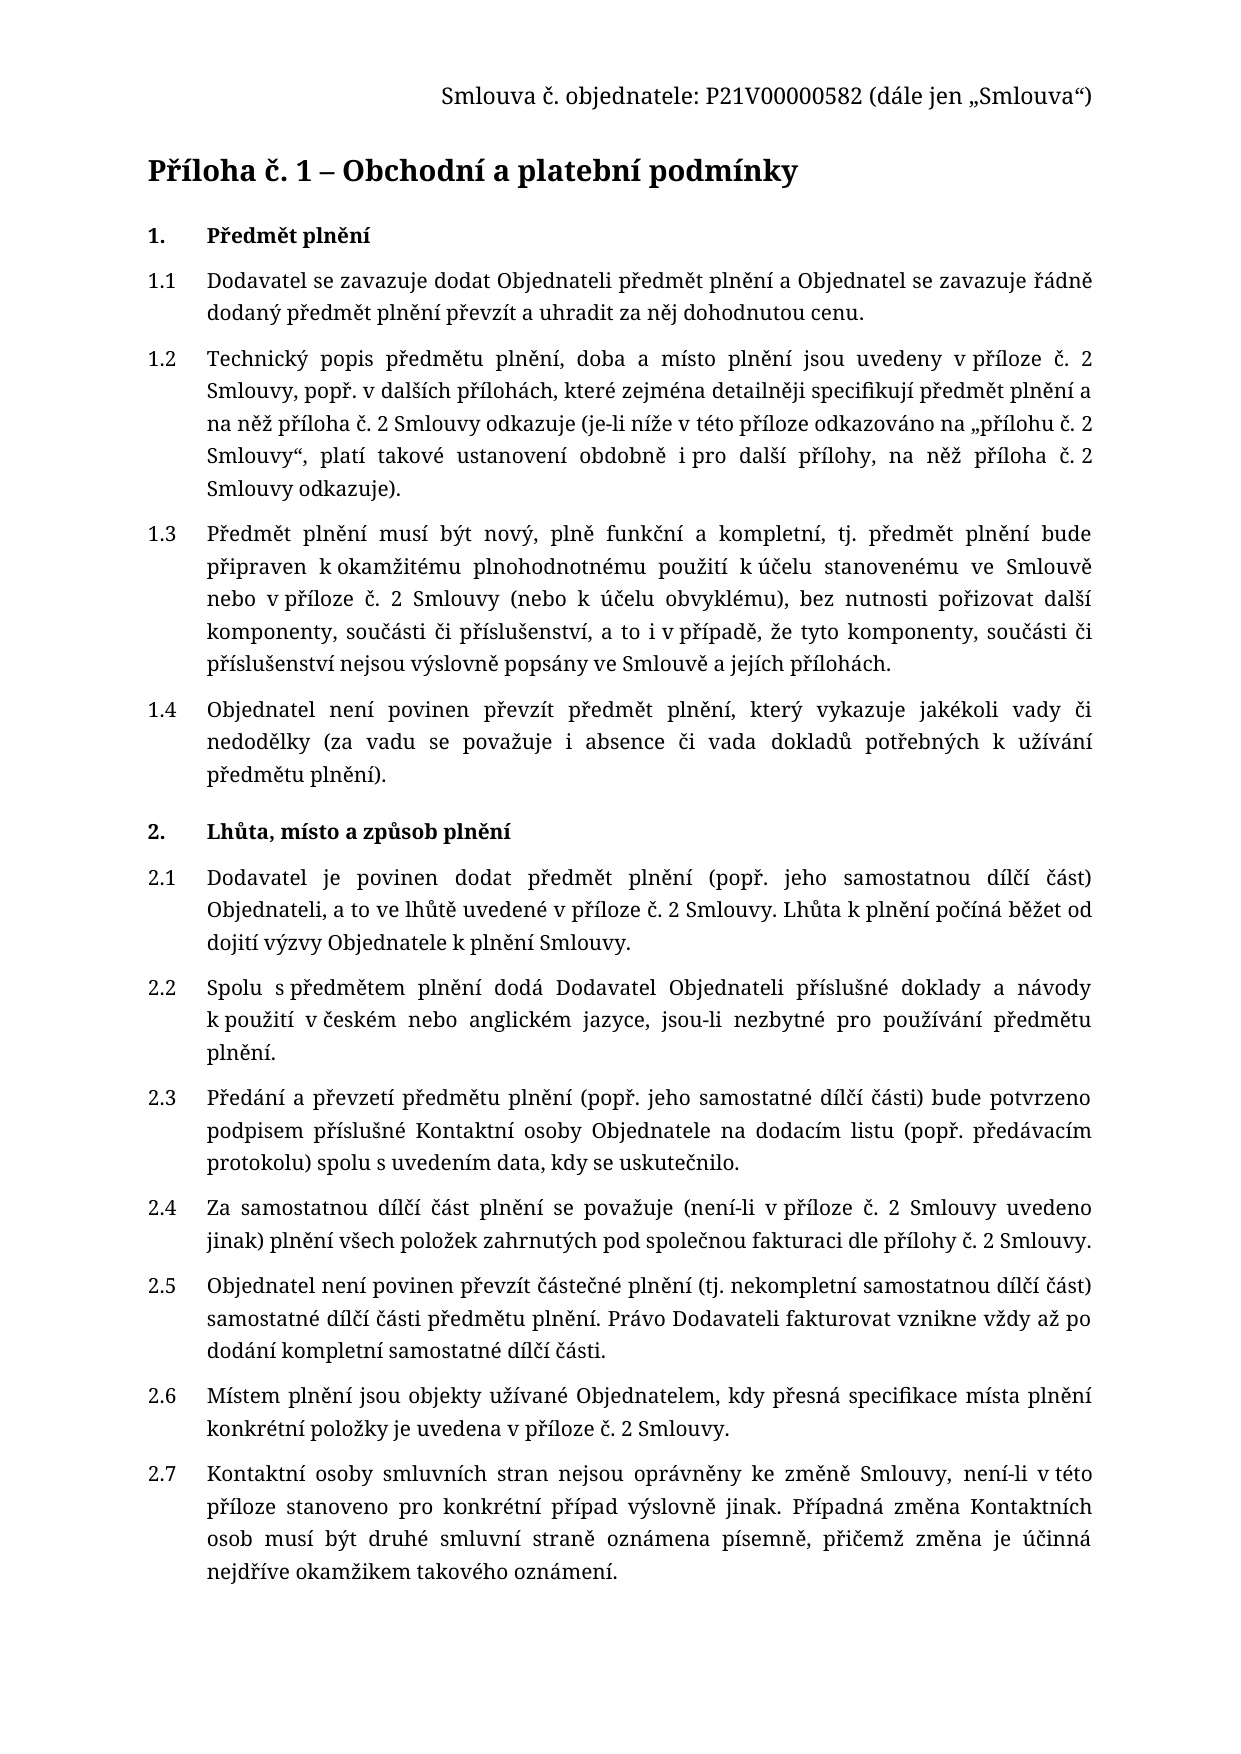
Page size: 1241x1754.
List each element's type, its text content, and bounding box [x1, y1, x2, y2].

text Příloha č. 1 – Obchodní a platební podmínky [148, 150, 1093, 190]
list Dodavatel se zavazuje dodat Objednateli předmět plnění a Objednatel se zavazuje řádně dodaný předmět plnění převzít a uhradit za něj dohodnutou cenu. [148, 266, 1093, 327]
list Technický popis předmětu plnění, doba a místo plnění jsou uvedeny v příloze č. 2 Smlouvy, popř. v dalších přílohách, které zejména detailněji specifikují předmět plnění a na něž příloha č. 2 Smlouvy odkazuje (je-li níže v této příloze odkazováno na „přílohu č. 2 Smlouvy“, platí takové ustanovení obdobně i pro další přílohy, na něž příloha č. 2 Smlouvy odkazuje). [148, 344, 1093, 502]
list Předmět plnění [148, 221, 1093, 249]
list Dodavatel je povinen dodat předmět plnění (popř. jeho samostatnou dílčí část) Objednateli, a to ve lhůtě uvedené v příloze č. 2 Smlouvy. Lhůta k plnění počíná běžet od dojití výzvy Objednatele k plnění Smlouvy. [148, 863, 1093, 956]
list Objednatel není povinen převzít částečné plnění (tj. nekompletní samostatnou dílčí část) samostatné dílčí části předmětu plnění. Právo Dodavateli fakturovat vznikne vždy až po dodání kompletní samostatné dílčí části. [148, 1271, 1093, 1365]
list Za samostatnou dílčí část plnění se považuje (není-li v příloze č. 2 Smlouvy uvedeno jinak) plnění všech položek zahrnutých pod společnou fakturaci dle přílohy č. 2 Smlouvy. [148, 1193, 1093, 1254]
list Spolu s předmětem plnění dodá Dodavatel Objednateli příslušné doklady a návody k použití v českém nebo anglickém jazyce, jsou-li nezbytné pro používání předmětu plnění. [148, 973, 1093, 1067]
list Místem plnění jsou objekty užívané Objednatelem, kdy přesná specifikace místa plnění konkrétní položky je uvedena v příloze č. 2 Smlouvy. [148, 1382, 1093, 1443]
list Objednatel není povinen převzít předmět plnění, který vykazuje jakékoli vady či nedodělky (za vadu se považuje i absence či vada dokladů potřebných k užívání předmětu plnění). [148, 695, 1093, 788]
list Předání a převzetí předmětu plnění (popř. jeho samostatné dílčí části) bude potvrzeno podpisem příslušné Kontaktní osoby Objednatele na dodacím listu (popř. předávacím protokolu) spolu s uvedením data, kdy se uskutečnilo. [148, 1083, 1093, 1177]
list Předmět plnění musí být nový, plně funkční a kompletní, tj. předmět plnění bude připraven k okamžitému plnohodnotnému použití k účelu stanovenému ve Smlouvě nebo v příloze č. 2 Smlouvy (nebo k účelu obvyklému), bez nutnosti pořizovat další komponenty, součásti či příslušenství, a to i v případě, že tyto komponenty, součásti či příslušenství nejsou výslovně popsány ve Smlouvě a jejích přílohách. [148, 519, 1093, 678]
list Lhůta, místo a způsob plnění [148, 817, 1093, 846]
list Kontaktní osoby smluvních stran nejsou oprávněny ke změně Smlouvy, není-li v této příloze stanoveno pro konkrétní případ výslovně jinak. Případná změna Kontaktních osob musí být druhé smluvní straně oznámena písemně, přičemž změna je účinná nejdříve okamžikem takového oznámení. [148, 1459, 1093, 1586]
